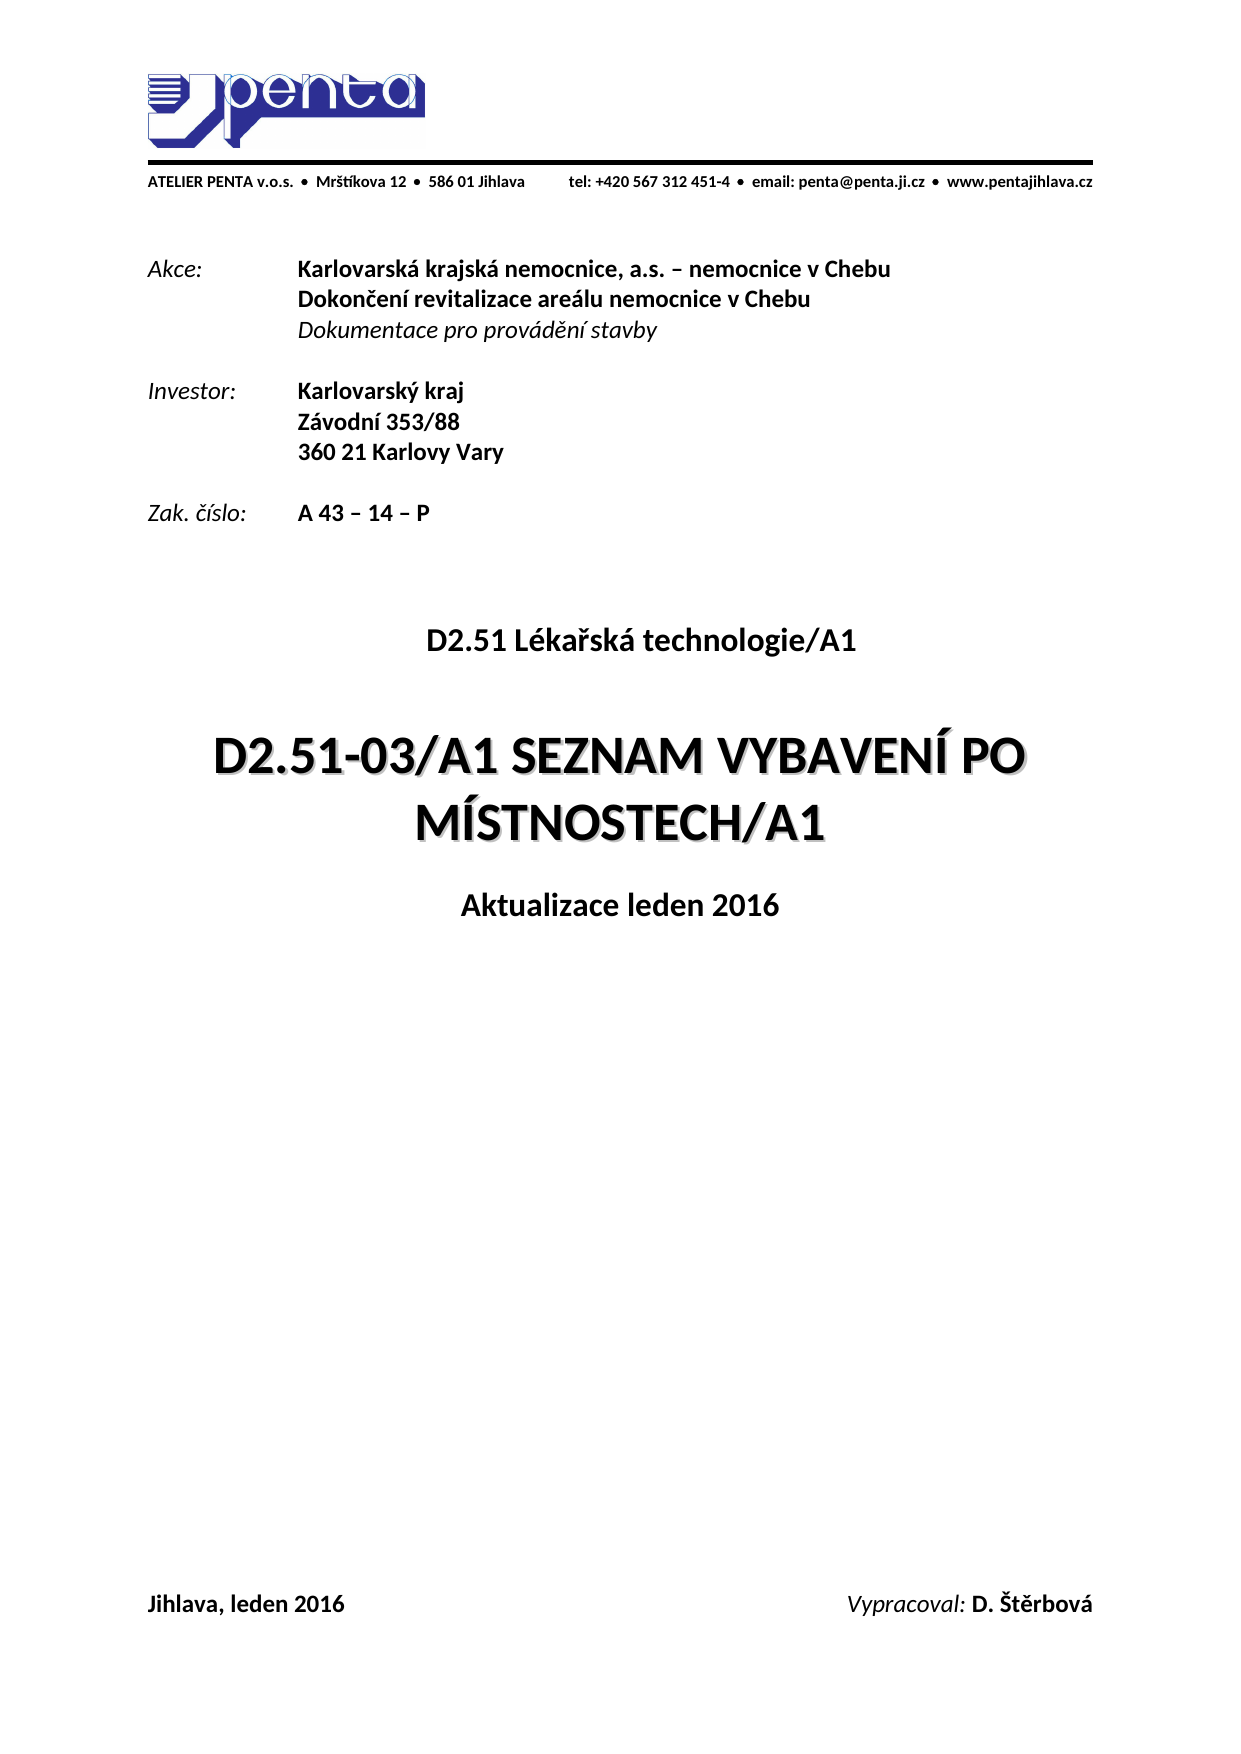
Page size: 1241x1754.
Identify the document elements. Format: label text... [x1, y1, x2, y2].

list D2.51 Lékařská technologie/A1 [148, 619, 1092, 660]
list Akce: Karlovarská krajská nemocnice, a.s. – nemocnice v Chebu [148, 253, 1004, 284]
list D2.51-03/A1 SEZNAM VYBAVENÍ PO MÍSTNOSTECH/A1 [148, 721, 1092, 853]
list Závodní 353/88 [148, 406, 1004, 436]
list Dokončení revitalizace areálu nemocnice v Chebu [148, 284, 1004, 314]
list Investor: Karlovarský kraj [148, 375, 1004, 406]
list Zak. číslo: A 43 – 14 – P [148, 497, 1004, 528]
list Aktualizace leden 2016 [148, 884, 1092, 925]
picture [147, 73, 426, 149]
list 360 21 Karlovy Vary [148, 436, 1004, 467]
list Dokumentace pro provádění stavby [148, 314, 1004, 345]
